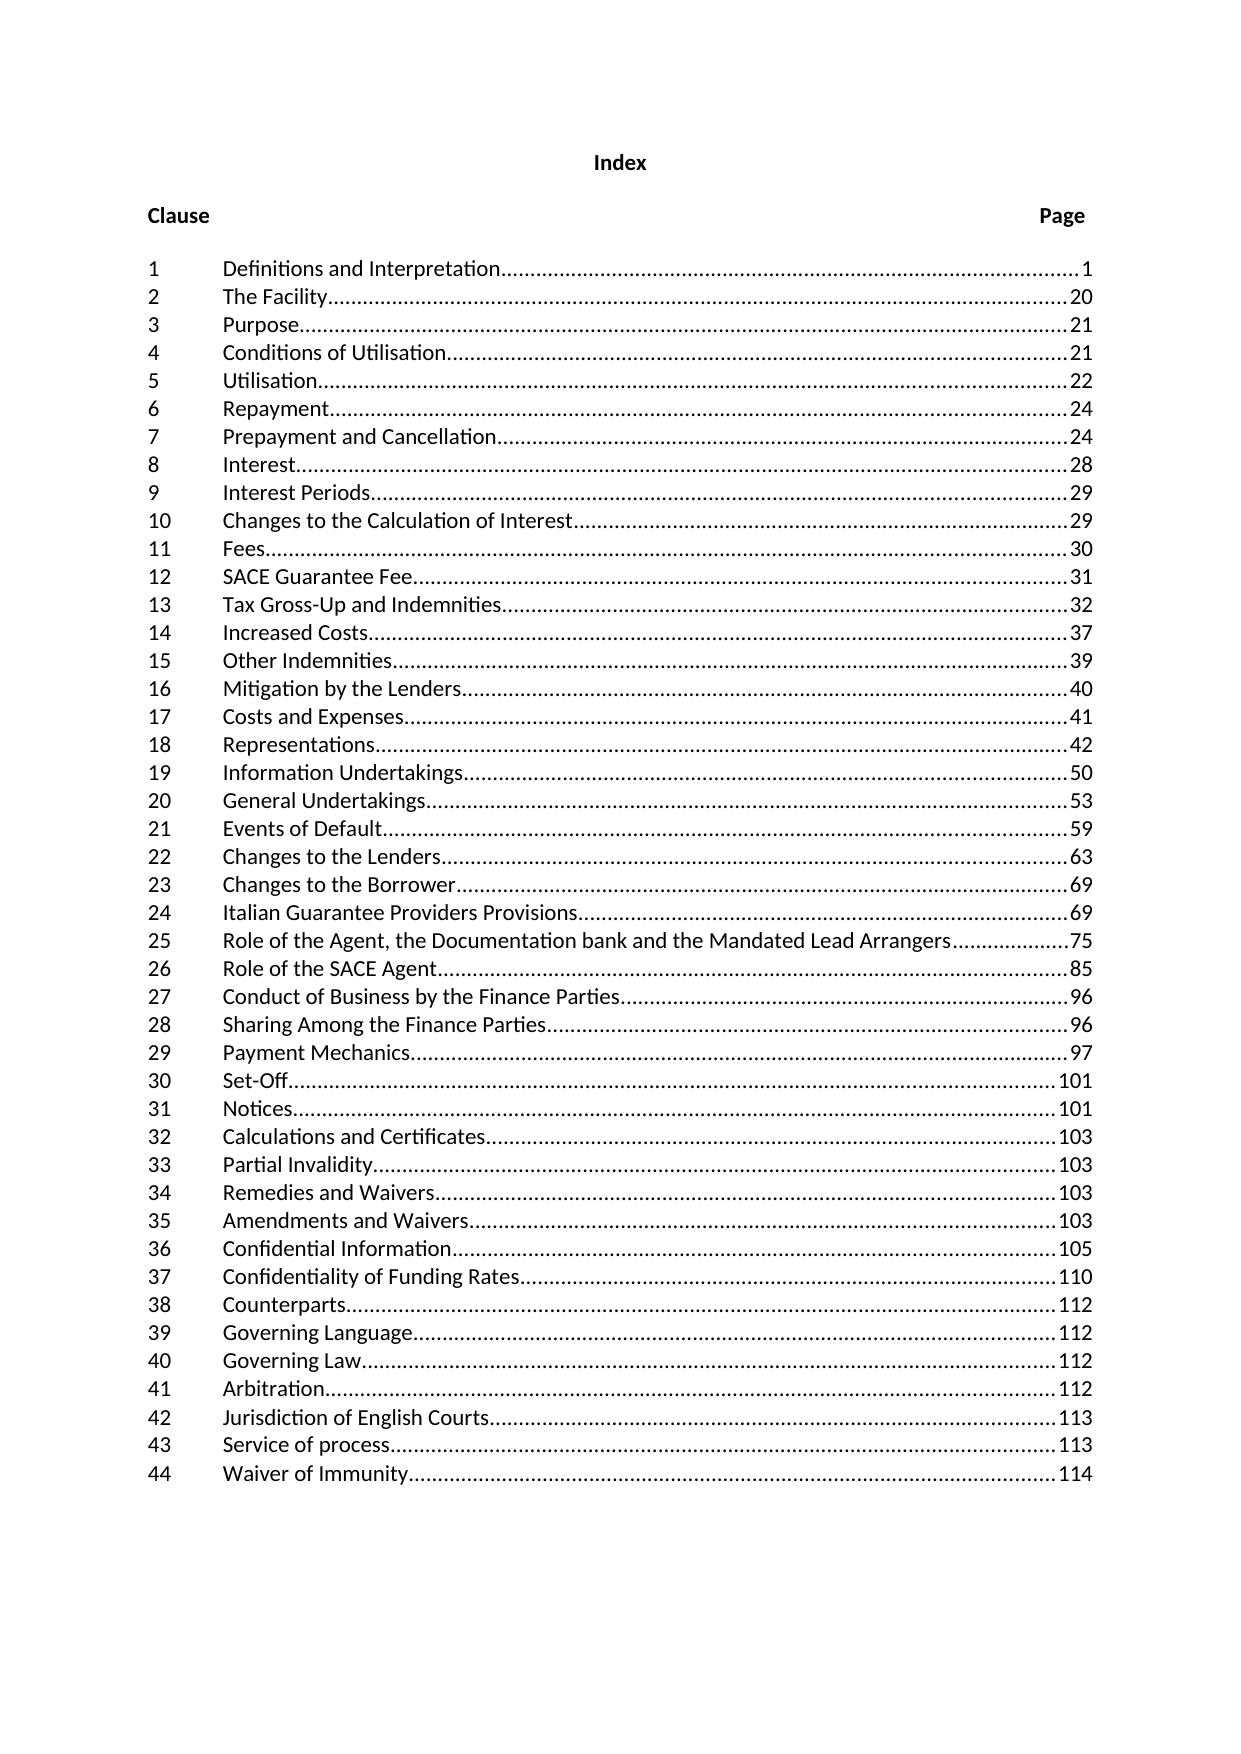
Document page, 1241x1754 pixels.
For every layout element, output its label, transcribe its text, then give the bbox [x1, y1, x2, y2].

text 37 Confidentiality of Funding Rates 110 [148, 1262, 1092, 1291]
text 36 Confidential Information 105 [148, 1234, 1092, 1262]
text 42 Jurisdiction of English Courts 113 [148, 1403, 1092, 1431]
text 21 Events of Default 59 [148, 814, 1092, 842]
text 33 Partial Invalidity 103 [148, 1150, 1092, 1178]
text 31 Notices 101 [148, 1094, 1092, 1122]
subtitle Index [148, 148, 1092, 176]
text 38 Counterparts 112 [148, 1291, 1092, 1318]
subtitle Clause Page [148, 201, 1092, 229]
text 30 Set-Off 101 [148, 1066, 1092, 1094]
text 39 Governing Language 112 [148, 1318, 1092, 1347]
text 16 Mitigation by the Lenders 40 [148, 674, 1092, 702]
text 6 Repayment 24 [148, 394, 1092, 422]
text 41 Arbitration 112 [148, 1374, 1092, 1403]
text 26 Role of the SACE Agent 85 [148, 954, 1092, 982]
text 11 Fees 30 [148, 534, 1092, 562]
text 1 Definitions and Interpretation 1 [148, 254, 1092, 282]
text 13 Tax Gross-Up and Indemnities 32 [148, 590, 1092, 618]
text 4 Conditions of Utilisation 21 [148, 338, 1092, 366]
text 29 Payment Mechanics 97 [148, 1038, 1092, 1066]
text 3 Purpose 21 [148, 310, 1092, 338]
text 15 Other Indemnities 39 [148, 646, 1092, 674]
text 40 Governing Law 112 [148, 1347, 1092, 1374]
text 17 Costs and Expenses 41 [148, 702, 1092, 730]
text 35 Amendments and Waivers 103 [148, 1206, 1092, 1234]
text 8 Interest 28 [148, 450, 1092, 478]
text 25 Role of the Agent, the Documentation bank and the Mandated Lead Arrangers 75 [148, 926, 1092, 954]
text 44 Waiver of Immunity 114 [148, 1459, 1092, 1487]
text 18 Representations 42 [148, 730, 1092, 758]
text 23 Changes to the Borrower 69 [148, 870, 1092, 898]
text 34 Remedies and Waivers 103 [148, 1178, 1092, 1206]
text 7 Prepayment and Cancellation 24 [148, 422, 1092, 450]
text 43 Service of process 113 [148, 1431, 1092, 1459]
text 27 Conduct of Business by the Finance Parties 96 [148, 982, 1092, 1010]
text 32 Calculations and Certificates 103 [148, 1122, 1092, 1150]
text 12 SACE Guarantee Fee 31 [148, 562, 1092, 590]
text 28 Sharing Among the Finance Parties 96 [148, 1010, 1092, 1038]
text 5 Utilisation 22 [148, 366, 1092, 394]
text 14 Increased Costs 37 [148, 618, 1092, 646]
text 20 General Undertakings 53 [148, 786, 1092, 814]
text 9 Interest Periods 29 [148, 478, 1092, 506]
text 2 The Facility 20 [148, 282, 1092, 310]
text 19 Information Undertakings 50 [148, 758, 1092, 786]
text 10 Changes to the Calculation of Interest 29 [148, 506, 1092, 534]
text 24 Italian Guarantee Providers Provisions 69 [148, 898, 1092, 926]
text 22 Changes to the Lenders 63 [148, 842, 1092, 870]
